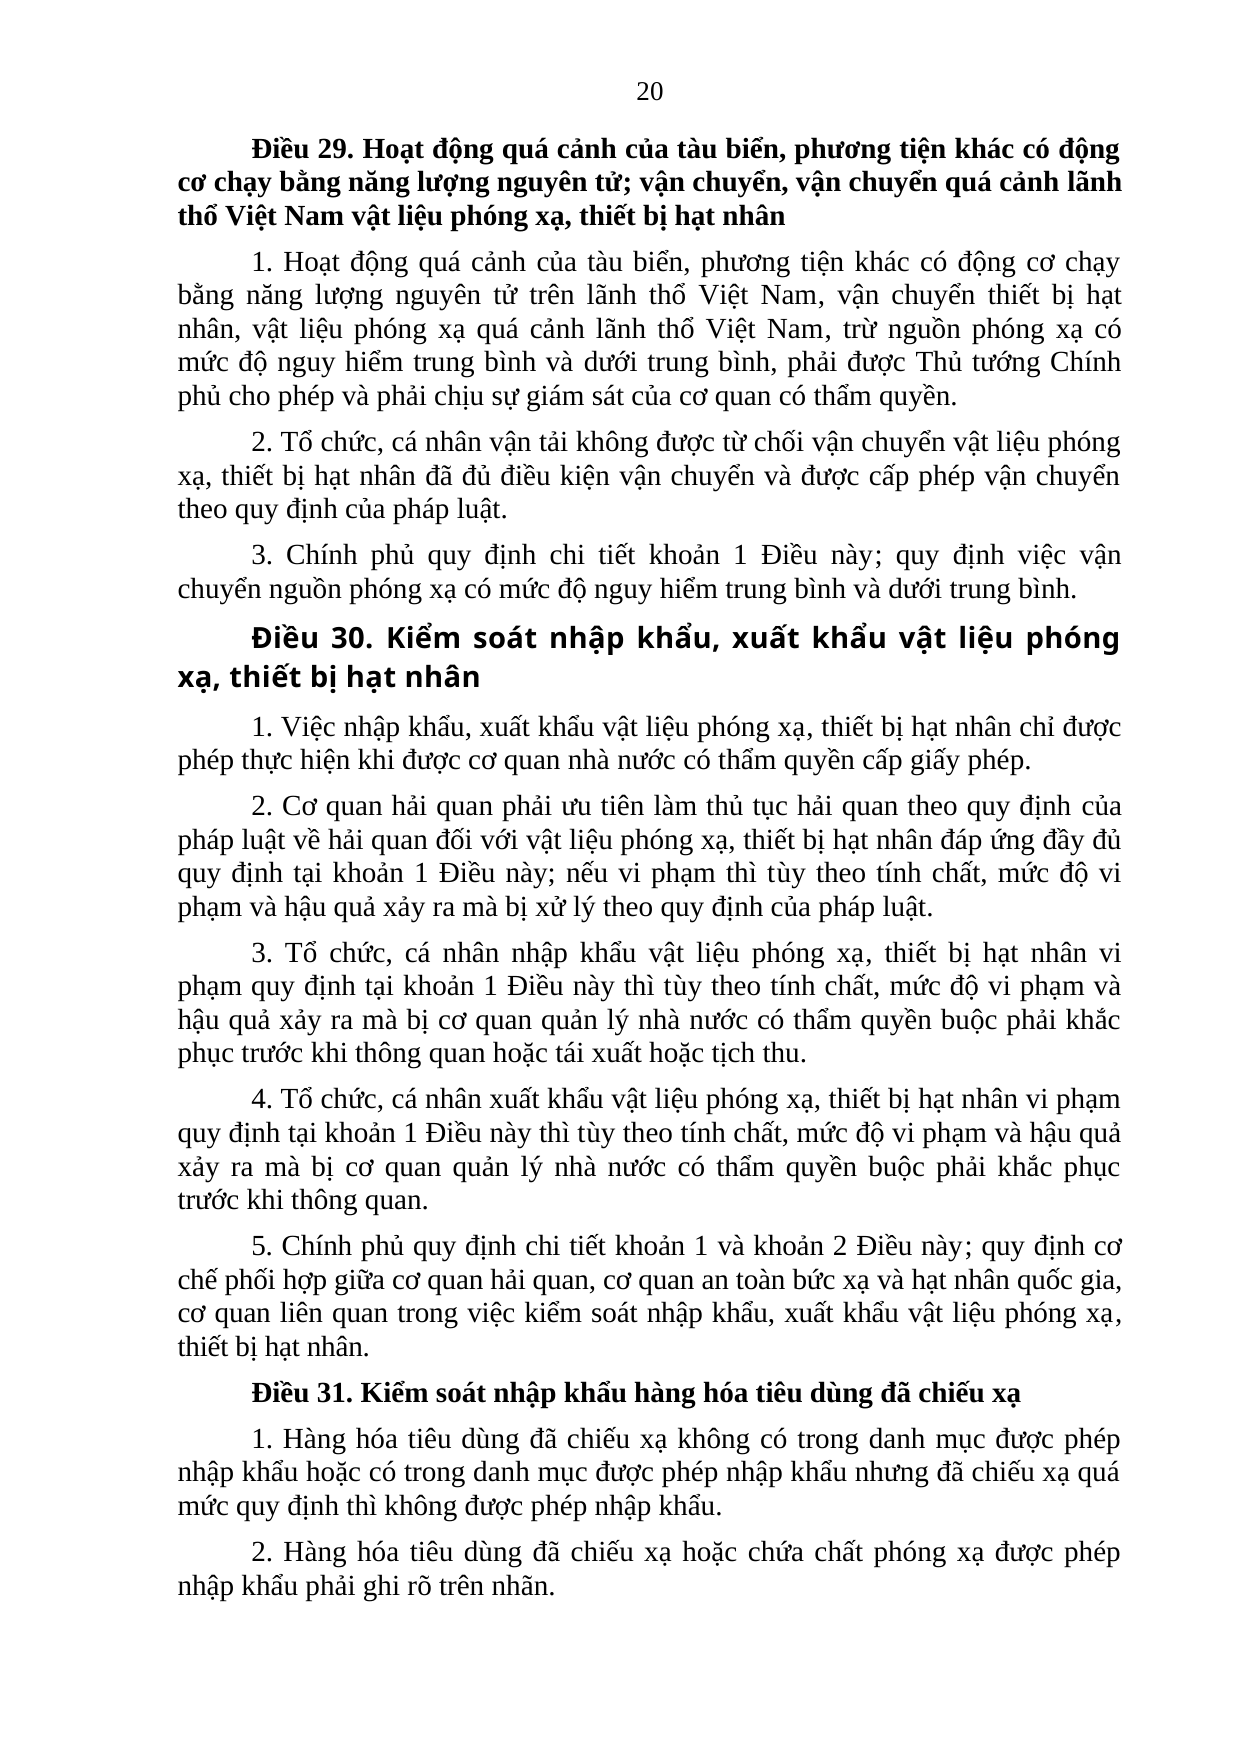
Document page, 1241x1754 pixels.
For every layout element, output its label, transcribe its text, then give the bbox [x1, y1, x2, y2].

text 3. Tổ chức, cá nhân nhập khẩu vật liệu phóng xạ, thiết bị hạt nhân vi phạm quy định tại khoản 1 Điều này thì tùy theo tính chất, mức độ vi phạm và hậu quả xảy ra mà bị cơ quan quản lý nhà nước có thẩm quyền buộc phải khắc phục trước khi thông quan hoặc tái xuất hoặc tịch thu. [177, 935, 1122, 1069]
text 2. Tổ chức, cá nhân vận tải không được từ chối vận chuyển vật liệu phóng xạ, thiết bị hạt nhân đã đủ điều kiện vận chuyển và được cấp phép vận chuyển theo quy định của pháp luật. [177, 424, 1122, 525]
text 3. Chính phủ quy định chi tiết khoản 1 Điều này; quy định việc vận chuyển nguồn phóng xạ có mức độ nguy hiểm trung bình và dưới trung bình. [177, 537, 1122, 604]
text 2. Cơ quan hải quan phải ưu tiên làm thủ tục hải quan theo quy định của pháp luật về hải quan đối với vật liệu phóng xạ, thiết bị hạt nhân đáp ứng đầy đủ quy định tại khoản 1 Điều này; nếu vi phạm thì tùy theo tính chất, mức độ vi phạm và hậu quả xảy ra mà bị xử lý theo quy định của pháp luật. [177, 788, 1122, 922]
text 5. Chính phủ quy định chi tiết khoản 1 và khoản 2 Điều này; quy định cơ chế phối hợp giữa cơ quan hải quan, cơ quan an toàn bức xạ và hạt nhân quốc gia, cơ quan liên quan trong việc kiểm soát nhập khẩu, xuất khẩu vật liệu phóng xạ, thiết bị hạt nhân. [177, 1228, 1122, 1362]
subtitle Điều 30. Kiểm soát nhập khẩu, xuất khẩu vật liệu phóng xạ, thiết bị hạt nhân [177, 617, 1122, 696]
text 1. Việc nhập khẩu, xuất khẩu vật liệu phóng xạ, thiết bị hạt nhân chỉ được phép thực hiện khi được cơ quan nhà nước có thẩm quyền cấp giấy phép. [177, 709, 1122, 776]
subtitle Điều 29. Hoạt động quá cảnh của tàu biển, phương tiện khác có động cơ chạy bằng năng lượng nguyên tử; vận chuyển, vận chuyển quá cảnh lãnh thổ Việt Nam vật liệu phóng xạ, thiết bị hạt nhân [177, 131, 1122, 231]
text 1. Hoạt động quá cảnh của tàu biển, phương tiện khác có động cơ chạy bằng năng lượng nguyên tử trên lãnh thổ Việt Nam, vận chuyển thiết bị hạt nhân, vật liệu phóng xạ quá cảnh lãnh thổ Việt Nam, trừ nguồn phóng xạ có mức độ nguy hiểm trung bình và dưới trung bình, phải được Thủ tướng Chính phủ cho phép và phải chịu sự giám sát của cơ quan có thẩm quyền. [177, 244, 1122, 412]
text 4. Tổ chức, cá nhân xuất khẩu vật liệu phóng xạ, thiết bị hạt nhân vi phạm quy định tại khoản 1 Điều này thì tùy theo tính chất, mức độ vi phạm và hậu quả xảy ra mà bị cơ quan quản lý nhà nước có thẩm quyền buộc phải khắc phục trước khi thông quan. [177, 1082, 1122, 1216]
text 1. Hàng hóa tiêu dùng đã chiếu xạ không có trong danh mục được phép nhập khẩu hoặc có trong danh mục được phép nhập khẩu nhưng đã chiếu xạ quá mức quy định thì không được phép nhập khẩu. [177, 1421, 1122, 1522]
text 2. Hàng hóa tiêu dùng đã chiếu xạ hoặc chứa chất phóng xạ được phép nhập khẩu phải ghi rõ trên nhãn. [177, 1534, 1122, 1601]
subtitle Điều 31. Kiểm soát nhập khẩu hàng hóa tiêu dùng đã chiếu xạ [251, 1375, 1122, 1408]
